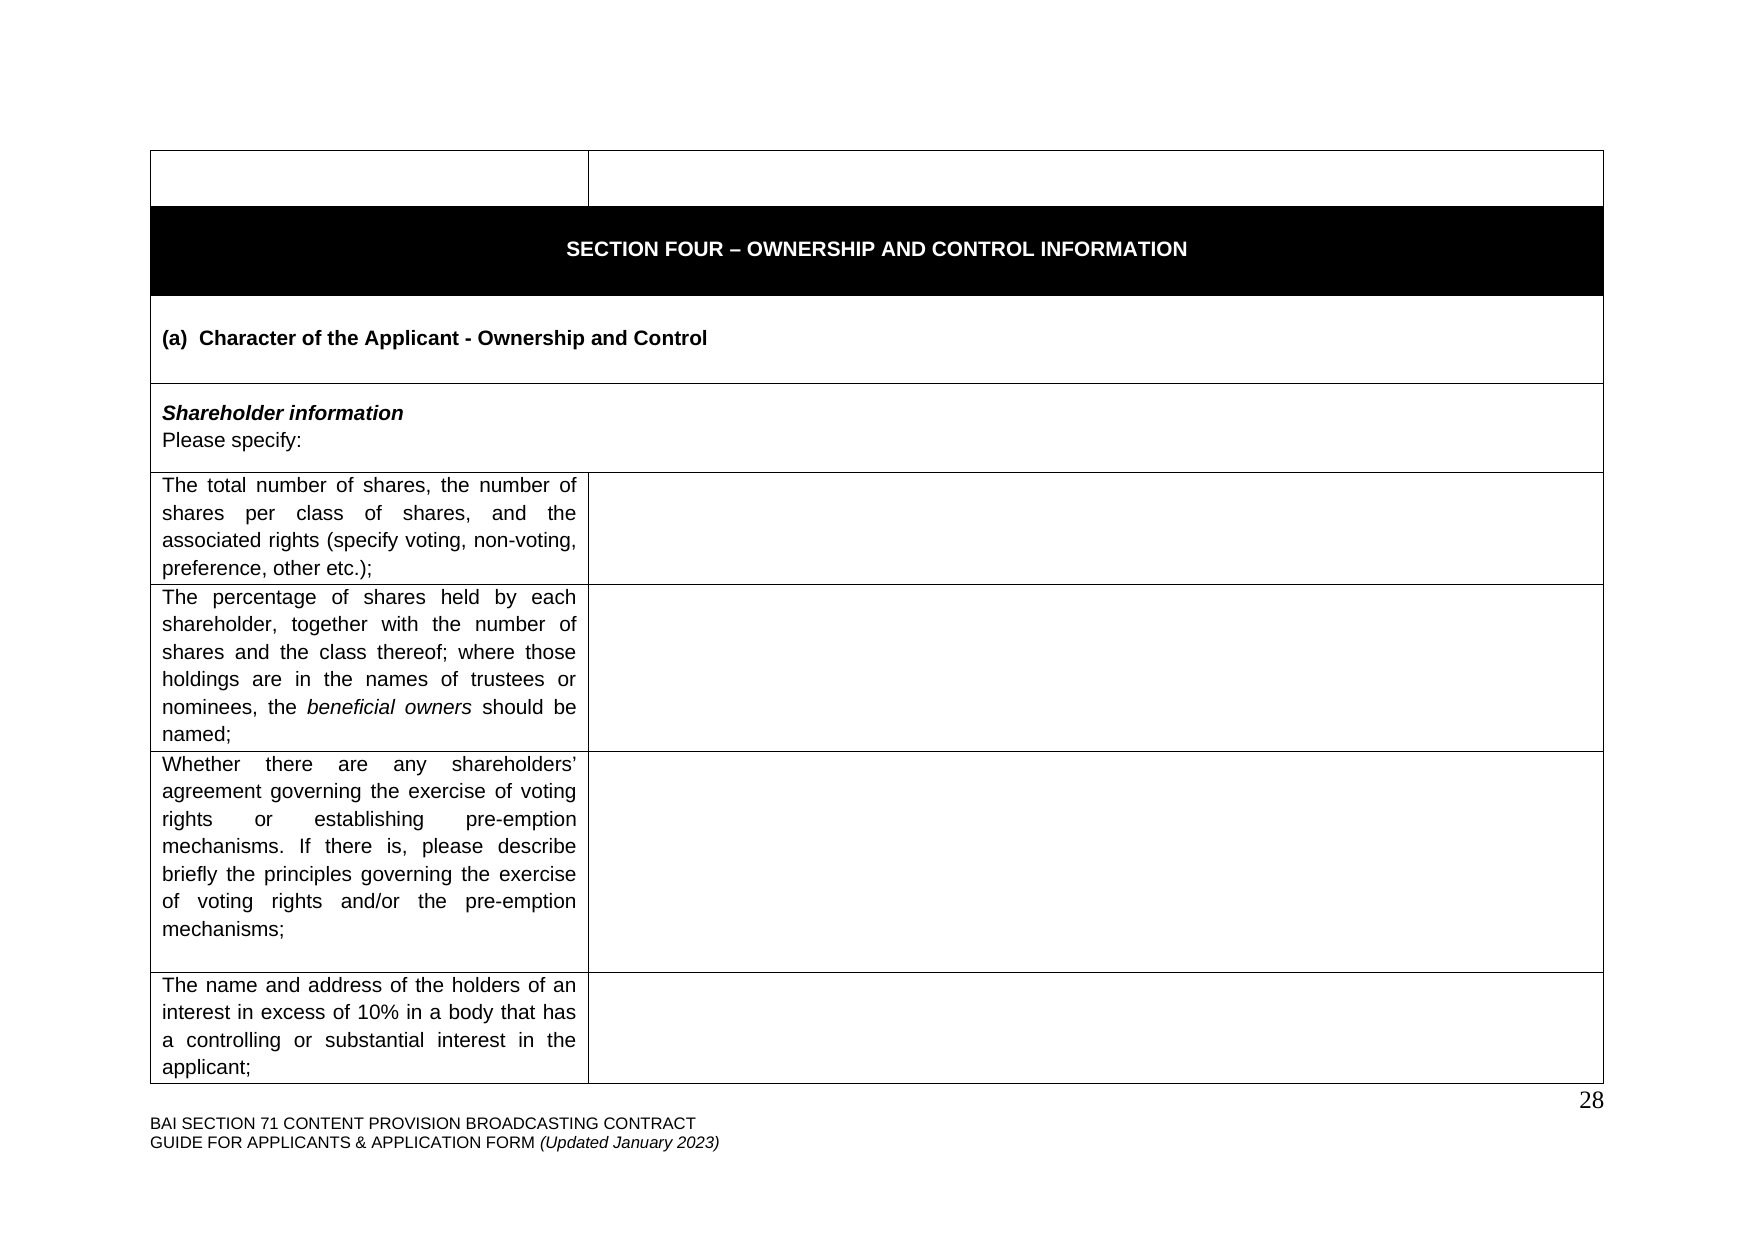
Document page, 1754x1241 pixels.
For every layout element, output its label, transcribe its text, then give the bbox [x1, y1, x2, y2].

table_cell Whether there are any shareholders’ agreement governing the exercise of voting rights or establishing pre-emption mechanisms. If there is, please describe briefly the principles governing the exercise of voting rights and/or the pre-emption mechanisms; [151, 752, 588, 972]
table_cell The percentage of shares held by each shareholder, together with the number of shares and the class thereof; where those holdings are in the names of trustees or nominees, the beneficial owners should be named; [151, 585, 588, 751]
table_cell [589, 973, 1603, 1083]
table_cell [589, 585, 1603, 751]
table_cell [589, 151, 1603, 206]
table_cell The total number of shares, the number of shares per class of shares, and the associated rights (specify voting, non-voting, preference, other etc.); [151, 473, 588, 584]
table_cell [589, 473, 1603, 584]
table_cell Shareholder information Please specify: [151, 384, 1603, 472]
table_cell [589, 752, 1603, 972]
table_cell The name and address of the holders of an interest in excess of 10% in a body that has a controlling or substantial interest in the applicant; [151, 973, 588, 1083]
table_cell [151, 151, 588, 206]
table_cell SECTION FOUR – OWNERSHIP AND CONTROL INFORMATION [151, 207, 1603, 295]
table_cell (a) Character of the Applicant - Ownership and Control [151, 296, 1603, 383]
